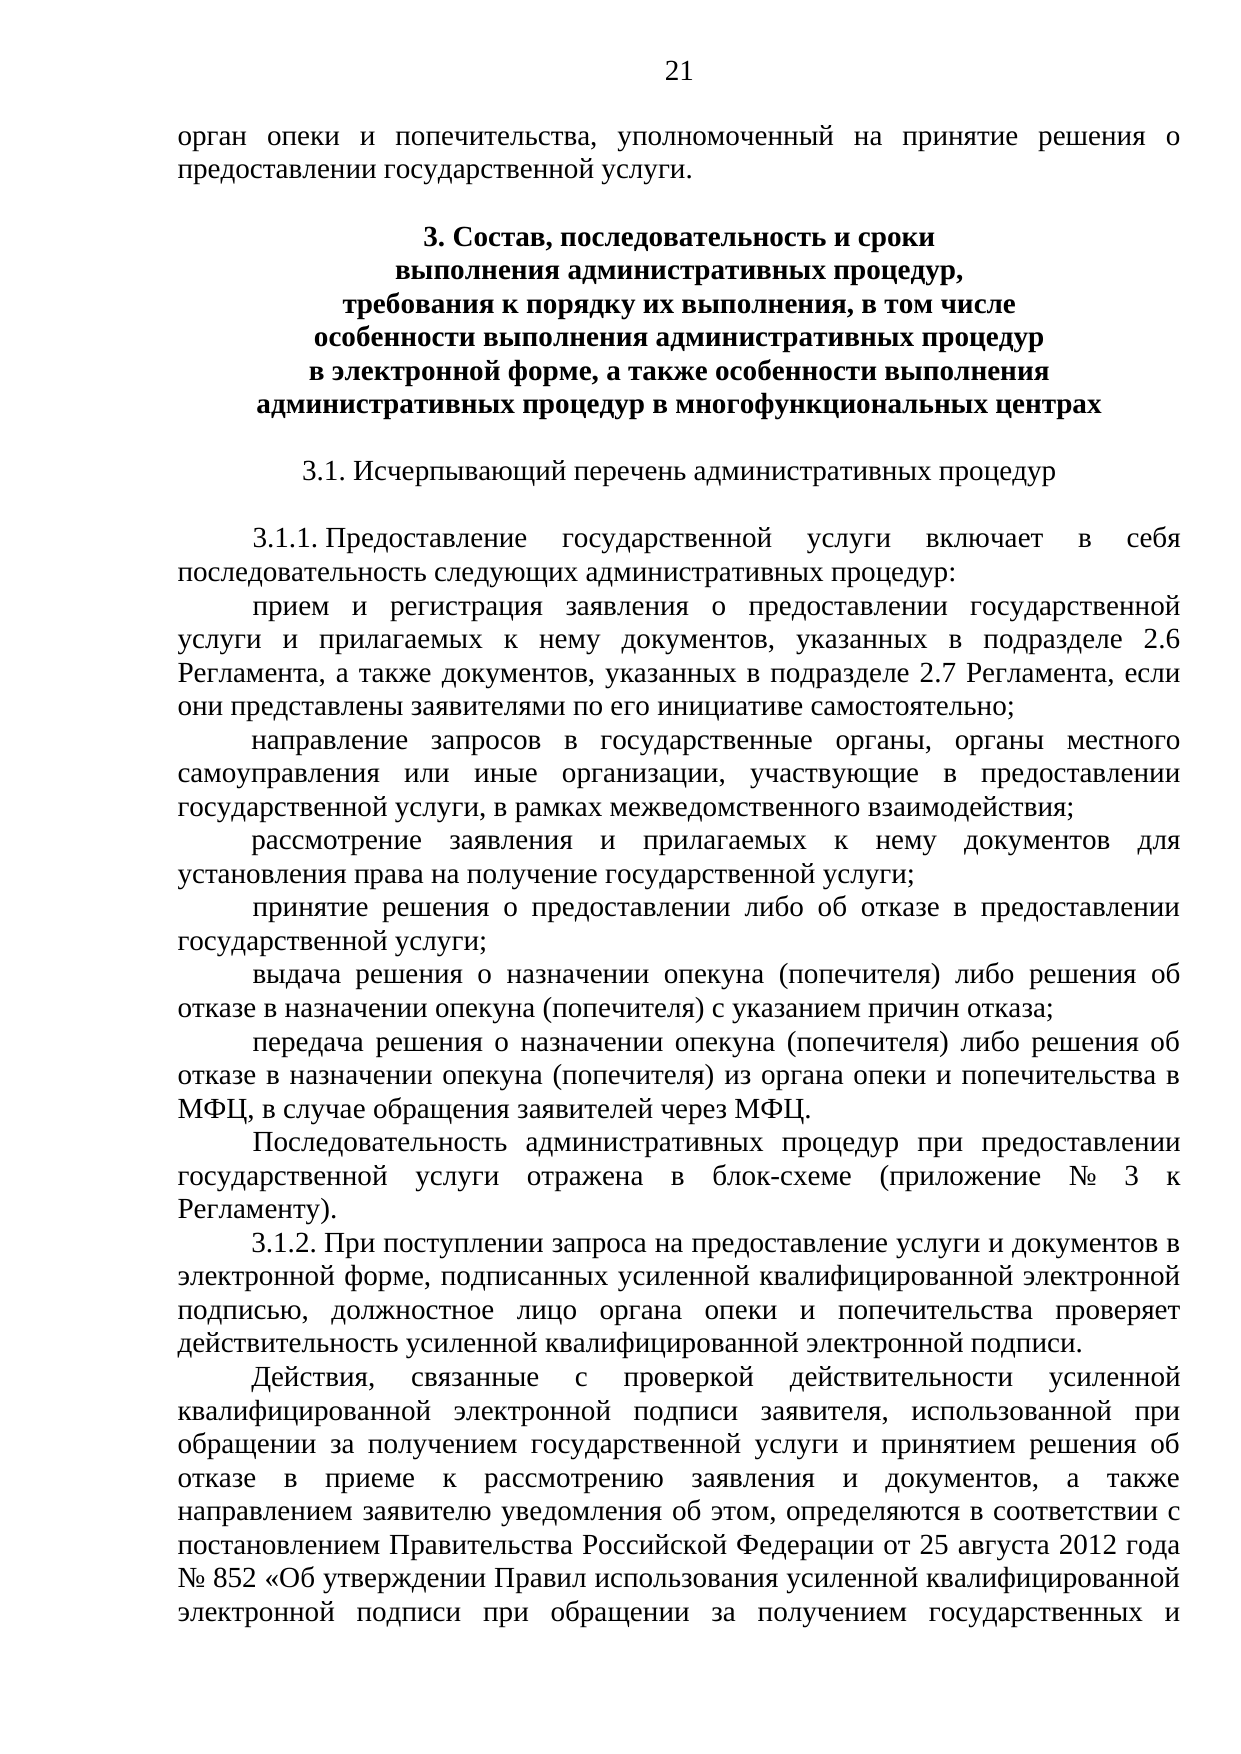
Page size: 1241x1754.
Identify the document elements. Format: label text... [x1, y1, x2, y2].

text требования к порядку их выполнения, в том числе [177, 286, 1181, 319]
text 3.1.2. При поступлении запроса на предоставление услуги и документов в электронной форме, подписанных усиленной квалифицированной электронной подписью, должностное лицо органа опеки и попечительства проверяет действительность усиленной квалифицированной электронной подписи. [177, 1225, 1181, 1359]
text 3.1.1. Предоставление государственной услуги включает в себя последовательность следующих административных процедур: [177, 521, 1181, 588]
text выполнения административных процедур, [177, 252, 1181, 286]
text рассмотрение заявления и прилагаемых к нему документов для установления права на получение государственной услуги; [177, 822, 1181, 889]
text особенности выполнения административных процедур [177, 319, 1181, 353]
text 3.1. Исчерпывающий перечень административных процедур [177, 453, 1181, 487]
text 3. Состав, последовательность и сроки [177, 219, 1181, 252]
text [177, 1359, 1181, 1627]
text в электронной форме, а также особенности выполнения административных процедур в многофункциональных центрах [177, 353, 1181, 420]
text передача решения о назначении опекуна (попечителя) либо решения об отказе в назначении опекуна (попечителя) из органа опеки и попечительства в МФЦ, в случае обращения заявителей через МФЦ. [177, 1024, 1181, 1124]
text направление запросов в государственные органы, органы местного самоуправления или иные организации, участвующие в предоставлении государственной услуги, в рамках межведомственного взаимодействия; [177, 722, 1181, 822]
text прием и регистрация заявления о предоставлении государственной услуги и прилагаемых к нему документов, указанных в подразделе 2.6 Регламента, а также документов, указанных в подразделе 2.7 Регламента, если они представлены заявителями по его инициативе самостоятельно; [177, 588, 1181, 722]
text выдача решения о назначении опекуна (попечителя) либо решения об отказе в назначении опекуна (попечителя) с указанием причин отказа; [177, 957, 1181, 1024]
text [177, 118, 1181, 185]
text Последовательность административных процедур при предоставлении государственной услуги отражена в блок-схеме (приложение № 3 к Регламенту). [177, 1124, 1181, 1225]
text принятие решения о предоставлении либо об отказе в предоставлении государственной услуги; [177, 889, 1181, 957]
